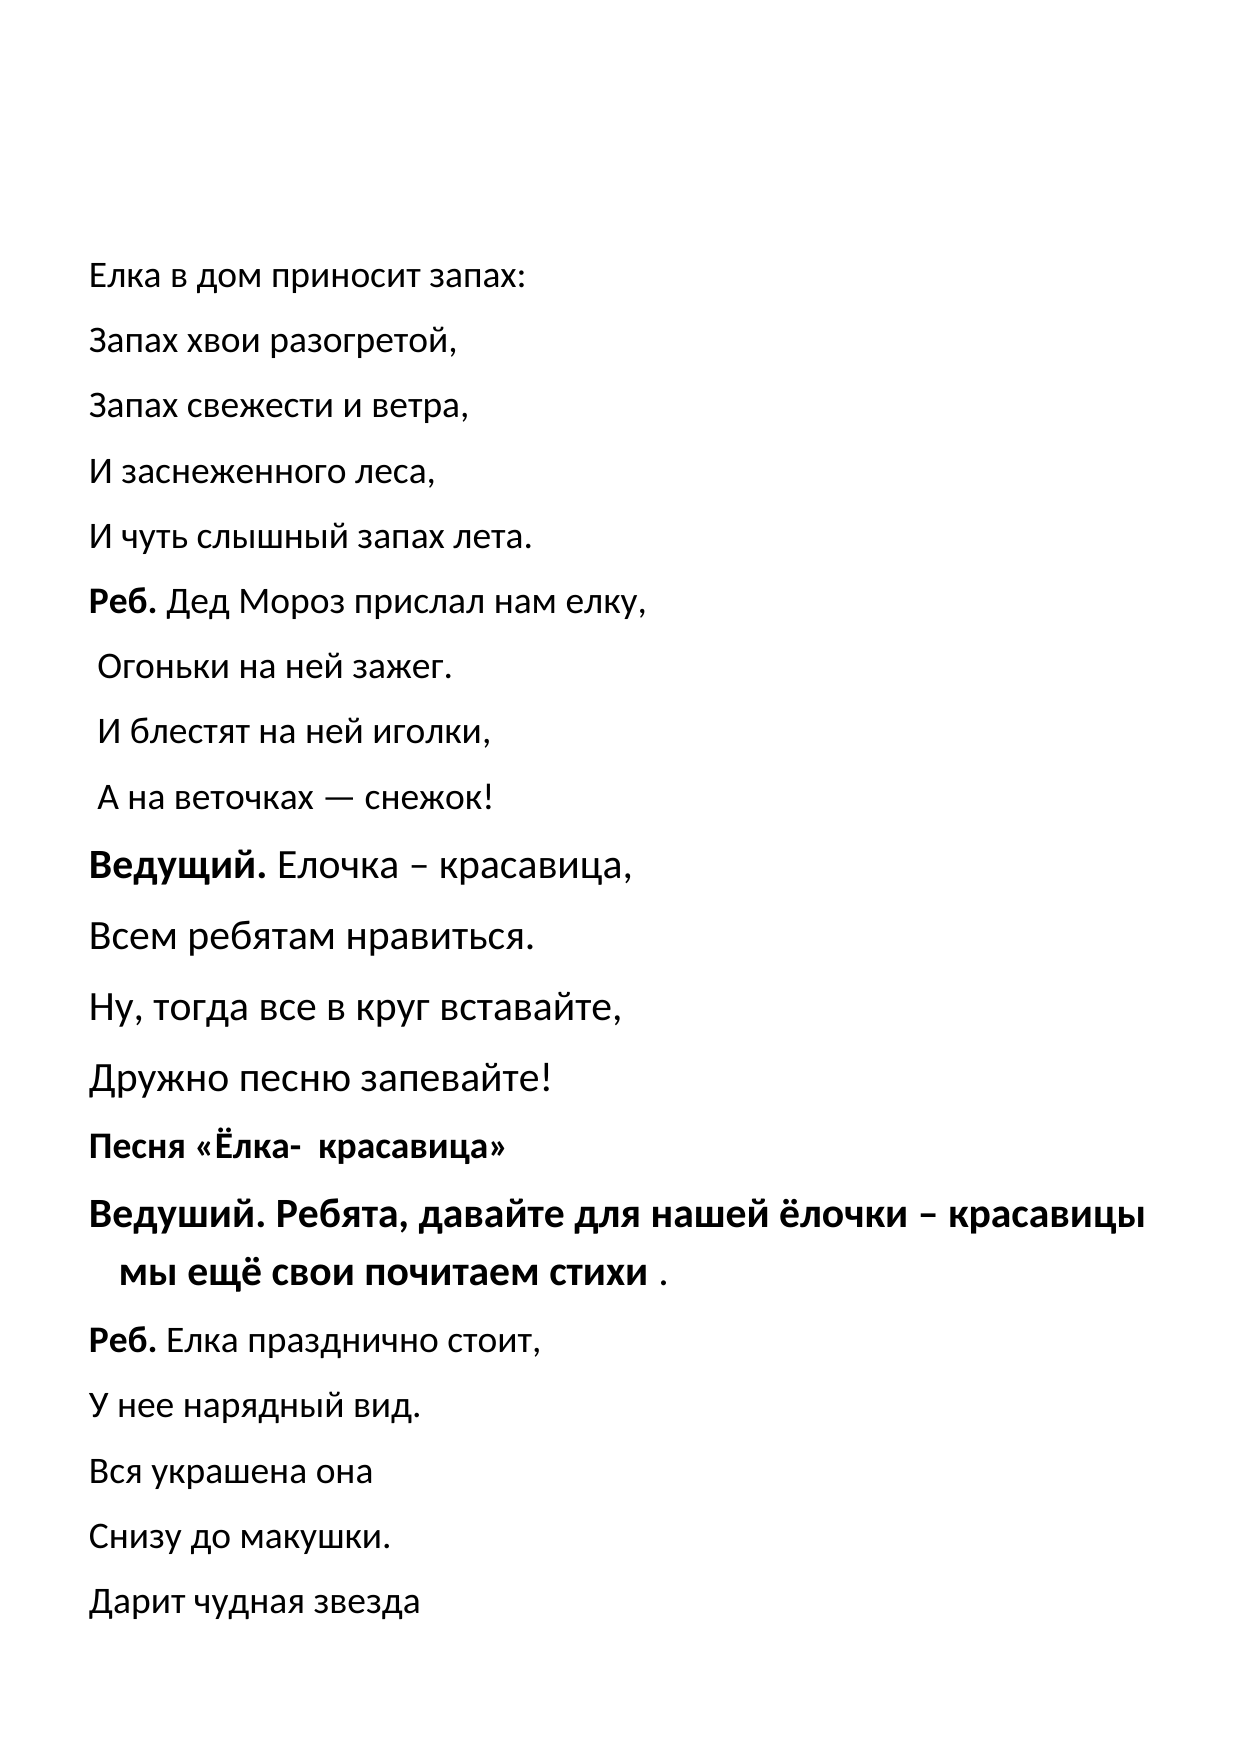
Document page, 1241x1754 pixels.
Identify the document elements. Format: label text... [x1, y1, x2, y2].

text Елка в дом приносит запах: [89, 251, 1152, 297]
text Огоньки на ней зажег. [89, 642, 1152, 688]
text Реб. Дед Мороз прислал нам елку, [89, 577, 1152, 623]
text Дружно песню запевайте! [89, 1051, 1152, 1102]
text А на веточках — снежок! [89, 773, 1152, 818]
text И блестят на ней иголки, [89, 707, 1152, 753]
text Песня «Ёлка- красавица» [89, 1122, 1152, 1167]
text Ну, тогда все в круг вставайте, [89, 980, 1152, 1031]
text Реб. Елка празднично стоит, [89, 1316, 1152, 1362]
text Вся украшена она [89, 1447, 1152, 1492]
text Снизу до макушки. [89, 1512, 1152, 1558]
text И чуть слышный запах лета. [89, 512, 1152, 558]
text Всем ребятам нравиться. [89, 909, 1152, 960]
text Запах свежести и ветра, [89, 381, 1152, 427]
text У нее нарядный вид. [89, 1381, 1152, 1427]
text Запах хвои разогретой, [89, 316, 1152, 362]
text Ведуший. Ребята, давайте для нашей ёлочки – красавицы мы ещё свои почитаем стихи . [89, 1187, 1152, 1296]
text Ведущий. Елочка – красавица, [89, 838, 1152, 889]
text Дарит чудная звезда [89, 1577, 1152, 1623]
text И заснеженного леса, [89, 447, 1152, 492]
